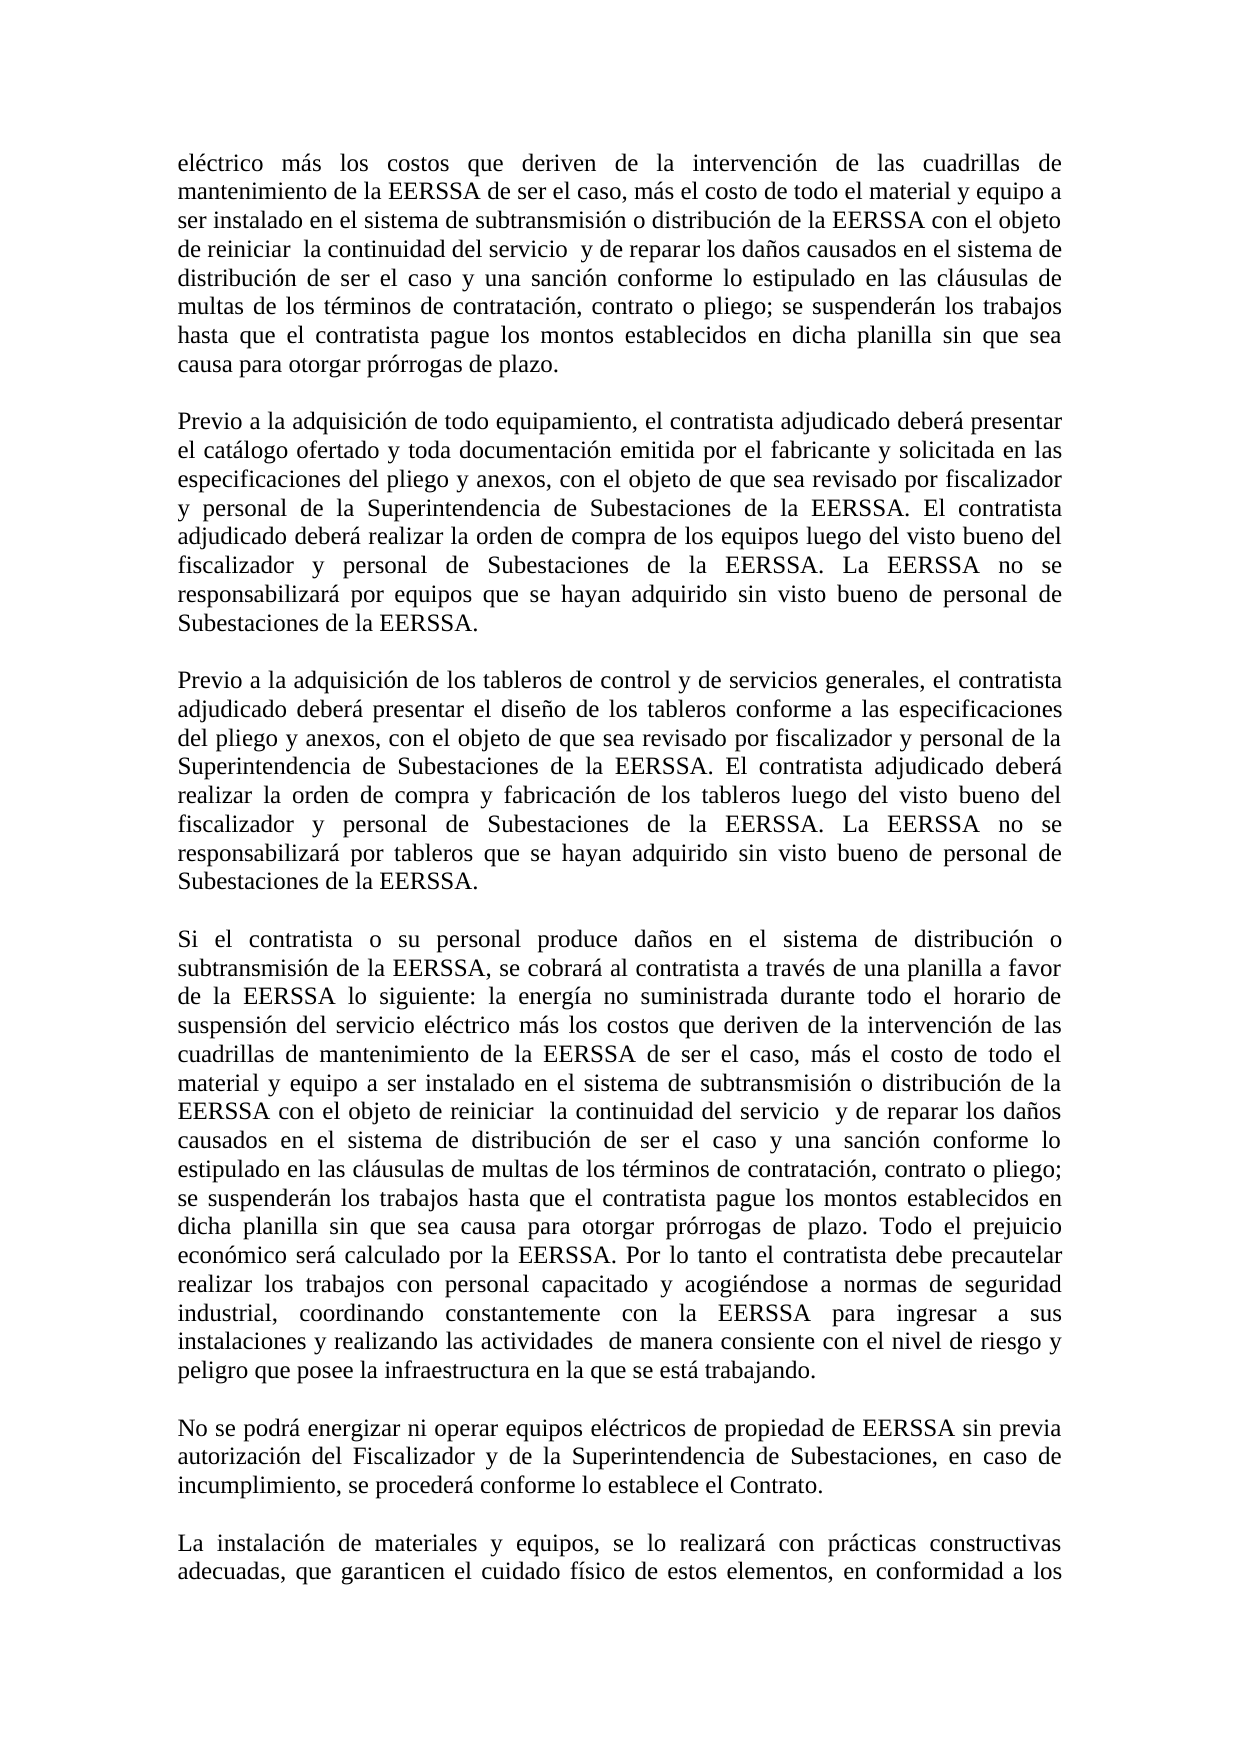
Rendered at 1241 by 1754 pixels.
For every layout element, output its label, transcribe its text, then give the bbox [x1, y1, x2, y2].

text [177, 148, 1063, 378]
text No se podrá energizar ni operar equipos eléctricos de propiedad de EERSSA sin previa autorización del Fiscalizador y de la Superintendencia de Subestaciones, en caso de incumplimiento, se procederá conforme lo establece el Contrato. [177, 1413, 1063, 1499]
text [177, 1528, 1063, 1585]
text Previo a la adquisición de todo equipamiento, el contratista adjudicado deberá presentar el catálogo ofertado y toda documentación emitida por el fabricante y solicitada en las especificaciones del pliego y anexos, con el objeto de que sea revisado por fiscalizador y personal de la Superintendencia de Subestaciones de la EERSSA. El contratista adjudicado deberá realizar la orden de compra de los equipos luego del visto bueno del fiscalizador y personal de Subestaciones de la EERSSA. La EERSSA no se responsabilizará por equipos que se hayan adquirido sin visto bueno de personal de Subestaciones de la EERSSA. [177, 406, 1063, 636]
text Previo a la adquisición de los tableros de control y de servicios generales, el contratista adjudicado deberá presentar el diseño de los tableros conforme a las especificaciones del pliego y anexos, con el objeto de que sea revisado por fiscalizador y personal de la Superintendencia de Subestaciones de la EERSSA. El contratista adjudicado deberá realizar la orden de compra y fabricación de los tableros luego del visto bueno del fiscalizador y personal de Subestaciones de la EERSSA. La EERSSA no se responsabilizará por tableros que se hayan adquirido sin visto bueno de personal de Subestaciones de la EERSSA. [177, 665, 1063, 895]
text Si el contratista o su personal produce daños en el sistema de distribución o subtransmisión de la EERSSA, se cobrará al contratista a través de una planilla a favor de la EERSSA lo siguiente: la energía no suministrada durante todo el horario de suspensión del servicio eléctrico más los costos que deriven de la intervención de las cuadrillas de mantenimiento de la EERSSA de ser el caso, más el costo de todo el material y equipo a ser instalado en el sistema de subtransmisión o distribución de la EERSSA con el objeto de reiniciar la continuidad del servicio y de reparar los daños causados en el sistema de distribución de ser el caso y una sanción conforme lo estipulado en las cláusulas de multas de los términos de contratación, contrato o pliego; se suspenderán los trabajos hasta que el contratista pague los montos establecidos en dicha planilla sin que sea causa para otorgar prórrogas de plazo. Todo el prejuicio económico será calculado por la EERSSA. Por lo tanto el contratista debe precautelar realizar los trabajos con personal capacitado y acogiéndose a normas de seguridad industrial, coordinando constantemente con la EERSSA para ingresar a sus instalaciones y realizando las actividades de manera consiente con el nivel de riesgo y peligro que posee la infraestructura en la que se está trabajando. [177, 924, 1063, 1384]
